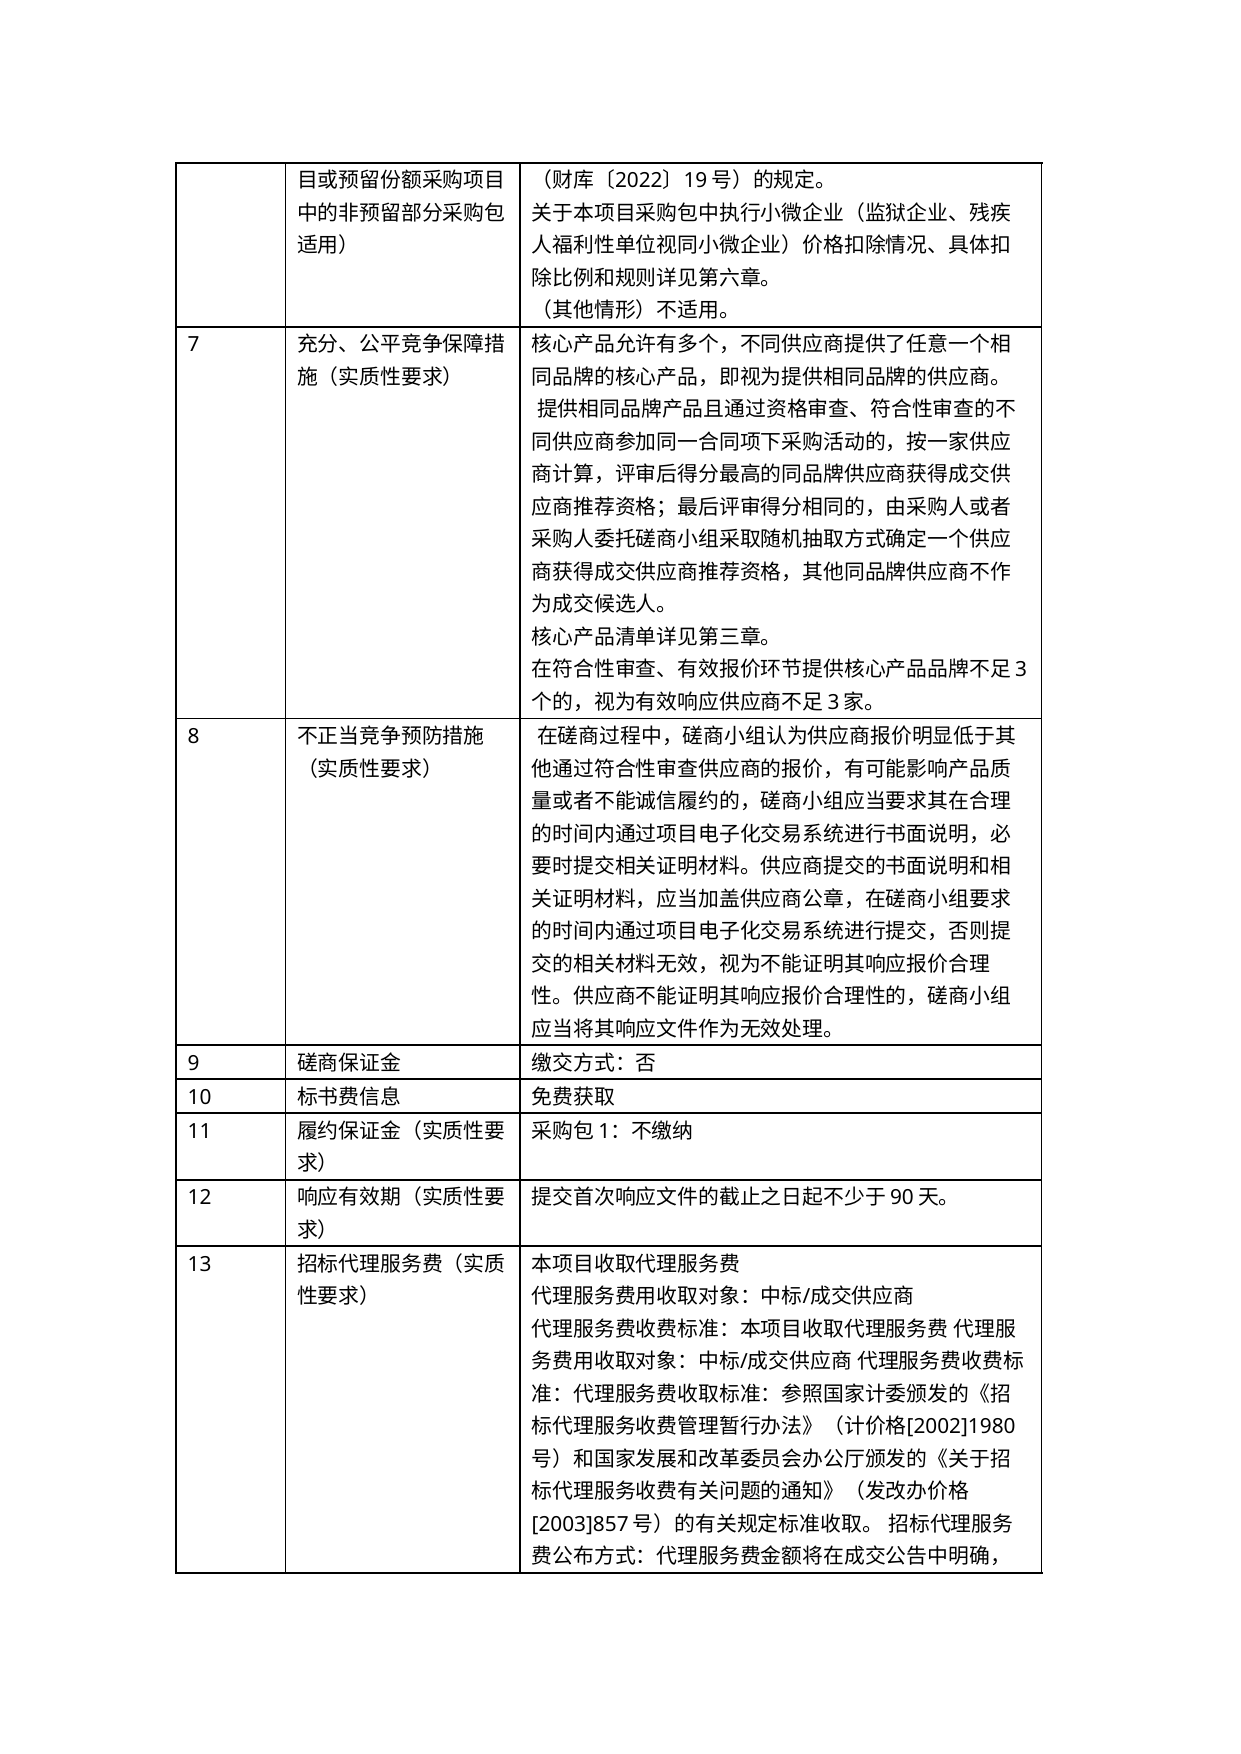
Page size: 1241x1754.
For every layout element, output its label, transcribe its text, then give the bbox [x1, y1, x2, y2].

table_cell 充分、公平竞争保障措施（实质性要求） [286, 328, 519, 718]
table_cell 在磋商过程中，磋商小组认为供应商报价明显低于其他通过符合性审查供应商的报价，有可能影响产品质量或者不能诚信履约的，磋商小组应当要求其在合理的时间内通过项目电子化交易系统进行书面说明，必要时提交相关证明材料。供应商提交的书面说明和相关证明材料，应当加盖供应商公章，在磋商小组要求的时间内通过项目电子化交易系统进行提交，否则提交的相关材料无效，视为不能证明其响应报价合理性。供应商不能证明其响应报价合理性的，磋商小组应当将其响应文件作为无效处理。 [521, 719, 1041, 1044]
table_cell 不正当竞争预防措施（实质性要求） [286, 719, 519, 1044]
table_cell 10 [177, 1080, 285, 1112]
table_cell 11 [177, 1114, 285, 1179]
table_cell 响应有效期（实质性要求） [286, 1181, 519, 1245]
table_cell 磋商保证金 [286, 1046, 519, 1078]
table_cell 13 [177, 1247, 285, 1572]
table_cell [286, 164, 519, 326]
table_cell 8 [177, 719, 285, 1044]
table_cell 6 [177, 164, 285, 326]
table_cell 12 [177, 1181, 285, 1245]
table_cell 核心产品允许有多个，不同供应商提供了任意一个相同品牌的核心产品，即视为提供相同品牌的供应商。 提供相同品牌产品且通过资格审查、符合性审查的不同供应商参加同一合同项下采购活动的，按一家供应商计算，评审后得分最高的同品牌供应商获得成交供应商推荐资格；最后评审得分相同的，由采购人或者采购人委托磋商小组采取随机抽取方式确定一个供应商获得成交供应商推荐资格，其他同品牌供应商不作为成交候选人。 核心产品清单详见第三章。 在符合性审查、有效报价环节提供核心产品品牌不足3个的，视为有效响应供应商不足3家。 [521, 328, 1041, 718]
table_cell 提交首次响应文件的截止之日起不少于90天。 [521, 1181, 1041, 1245]
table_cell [521, 1247, 1041, 1572]
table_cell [521, 164, 1041, 326]
table_cell 缴交方式：否 [521, 1046, 1041, 1078]
table_cell 招标代理服务费（实质性要求） [286, 1247, 519, 1572]
table_cell 免费获取 [521, 1080, 1041, 1112]
table_cell 标书费信息 [286, 1080, 519, 1112]
table_cell 7 [177, 328, 285, 718]
table_cell 9 [177, 1046, 285, 1078]
table_cell 采购包1：不缴纳 [521, 1114, 1041, 1179]
table_cell 履约保证金（实质性要求） [286, 1114, 519, 1179]
